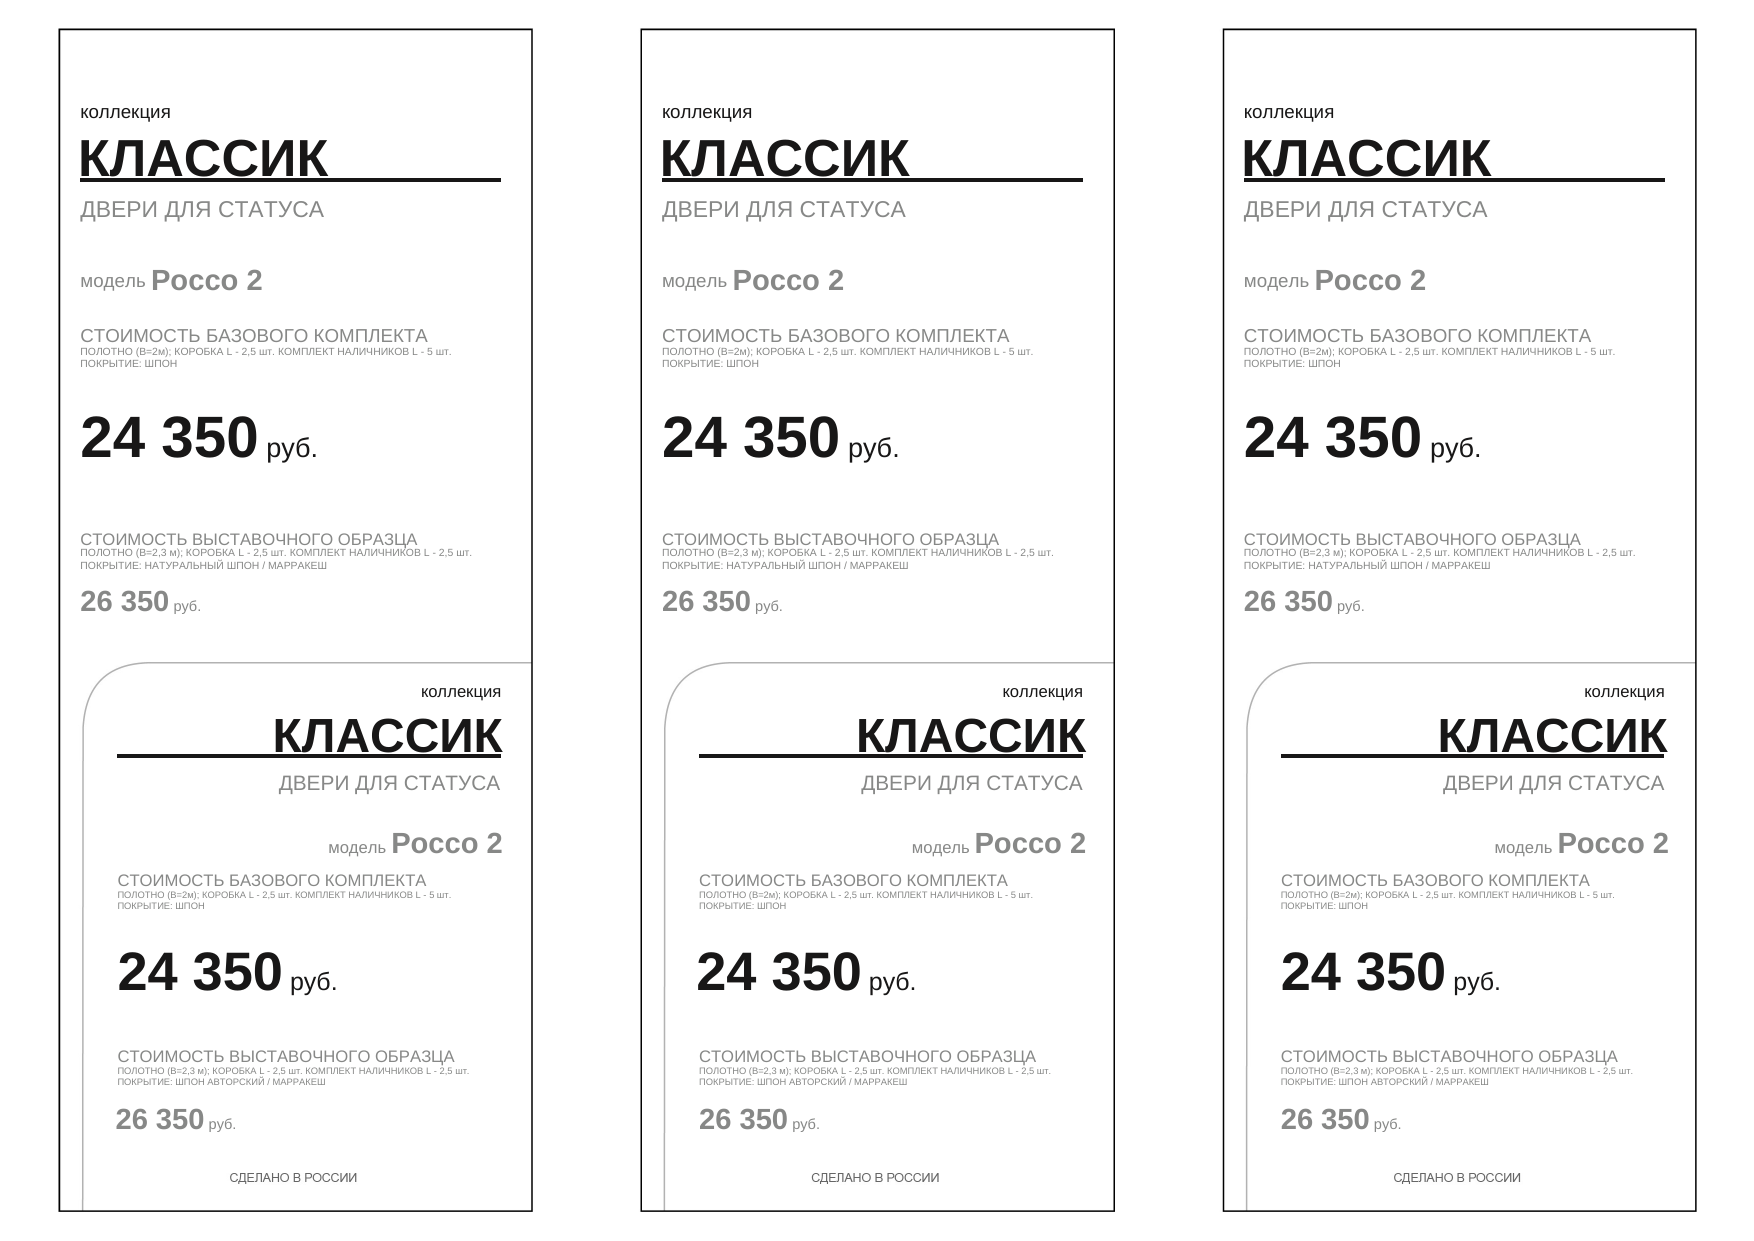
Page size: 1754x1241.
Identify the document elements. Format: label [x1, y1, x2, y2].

picture [58, 28, 1697, 1212]
